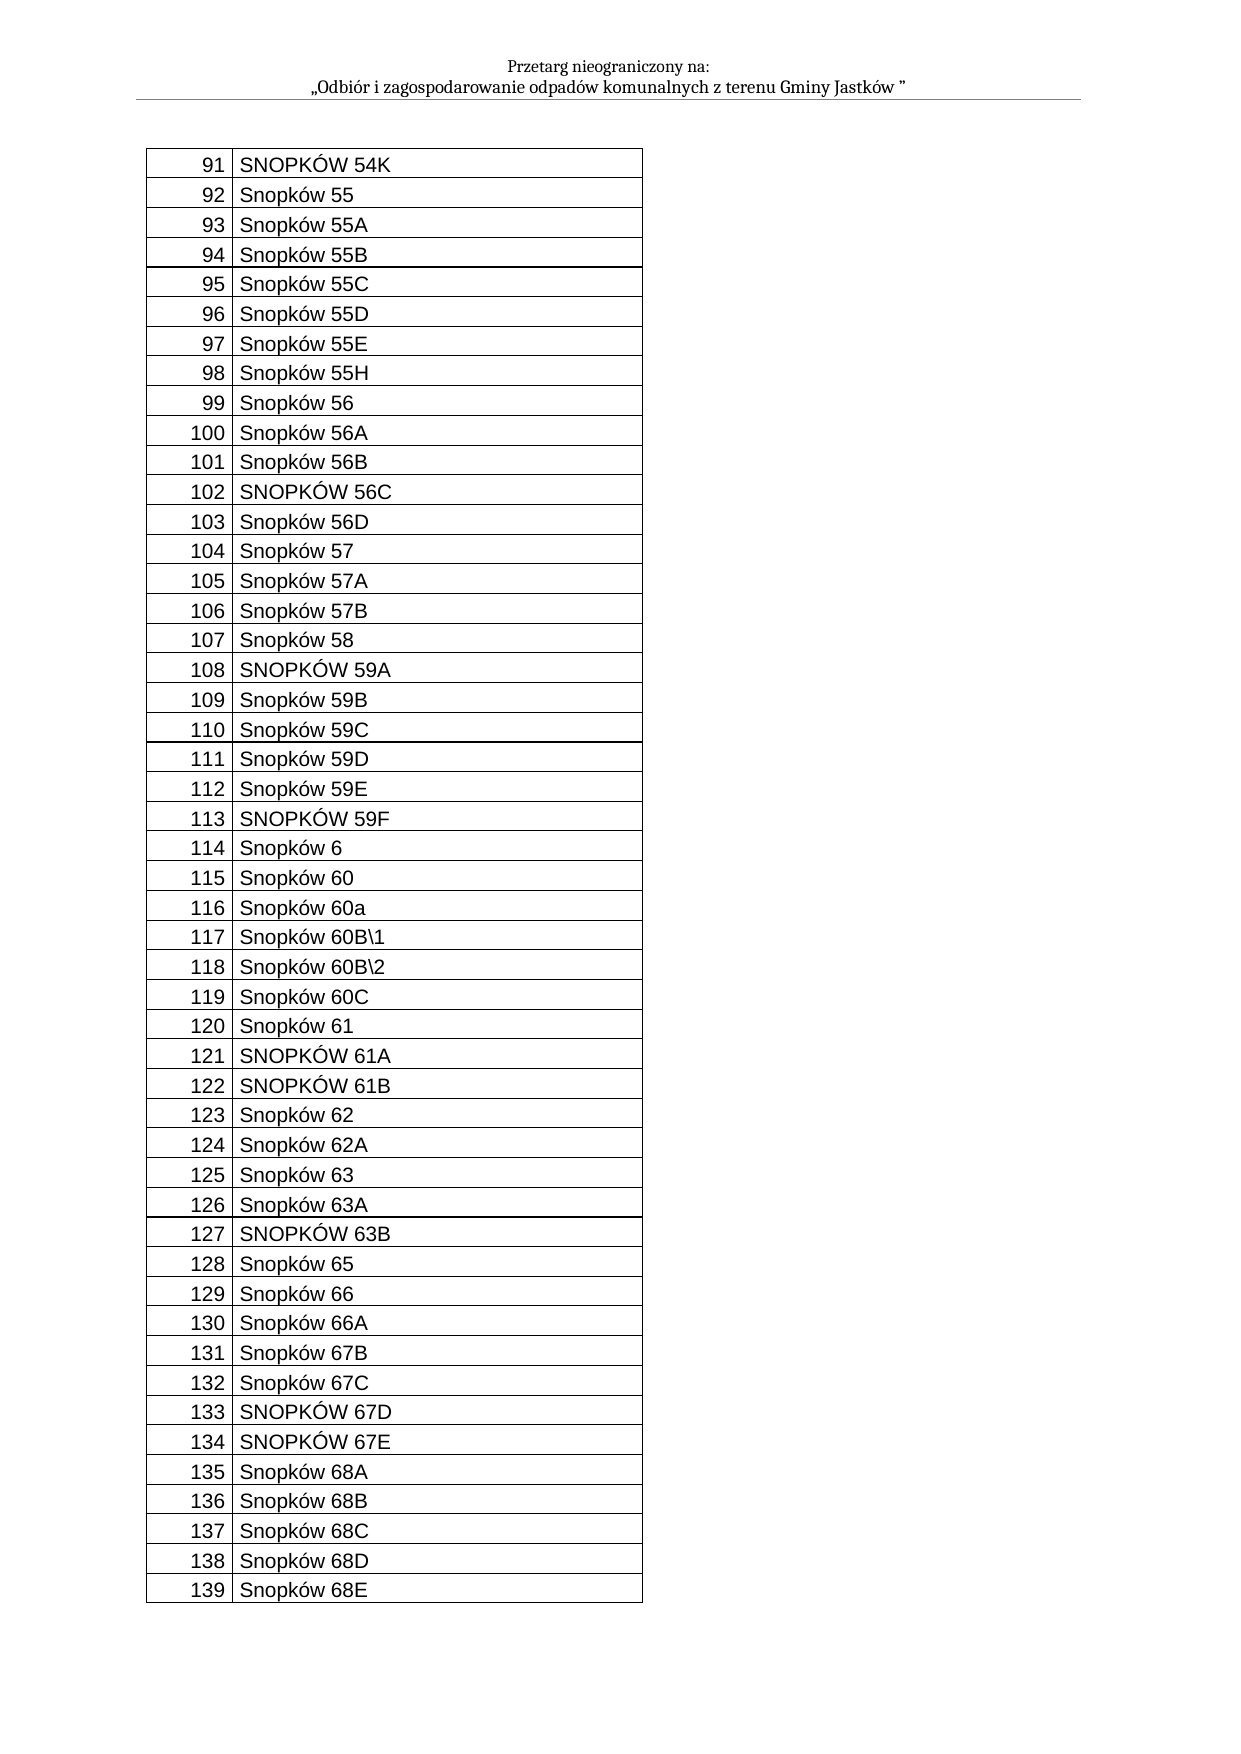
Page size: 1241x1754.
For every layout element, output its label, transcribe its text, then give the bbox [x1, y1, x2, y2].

table_cell Snopków 55A [233, 208, 642, 237]
table_cell Snopków 66 [233, 1277, 642, 1305]
table_cell Snopków 60a [233, 891, 642, 919]
table_cell Snopków 66A [233, 1306, 642, 1335]
table_cell Snopków 57A [233, 564, 642, 593]
table_cell 112 [147, 772, 232, 801]
table_cell 119 [147, 980, 232, 1008]
table_cell SNOPKÓW 67E [233, 1425, 642, 1454]
table_cell SNOPKÓW 61A [233, 1039, 642, 1068]
table_cell 120 [147, 1010, 232, 1038]
table_cell 130 [147, 1306, 232, 1335]
table_cell 92 [147, 178, 232, 207]
table_cell 132 [147, 1366, 232, 1394]
table_cell 121 [147, 1039, 232, 1068]
table_cell 136 [147, 1485, 232, 1513]
table_cell 139 [147, 1574, 232, 1602]
table_cell 125 [147, 1158, 232, 1187]
table_cell Snopków 56A [233, 416, 642, 444]
table_cell 104 [147, 535, 232, 563]
table_cell 117 [147, 921, 232, 949]
table_cell SNOPKÓW 59F [233, 802, 642, 830]
table_cell SNOPKÓW 61B [233, 1069, 642, 1098]
table_cell 97 [147, 327, 232, 355]
table_cell 137 [147, 1514, 232, 1543]
table_cell 128 [147, 1247, 232, 1276]
table_cell 100 [147, 416, 232, 444]
table_cell Snopków 61 [233, 1010, 642, 1038]
table_cell Snopków 60B\2 [233, 950, 642, 979]
table_cell 122 [147, 1069, 232, 1098]
table_cell 134 [147, 1425, 232, 1454]
table_cell 96 [147, 297, 232, 326]
table_cell 108 [147, 653, 232, 682]
table_cell 99 [147, 386, 232, 415]
table_cell 105 [147, 564, 232, 593]
table_cell Snopków 56B [233, 446, 642, 474]
table_cell Snopków 56 [233, 386, 642, 415]
table_cell Snopków 67B [233, 1336, 642, 1365]
table_cell Snopków 62 [233, 1099, 642, 1127]
table_cell Snopków 59E [233, 772, 642, 801]
table_cell 115 [147, 861, 232, 890]
table_cell Snopków 68D [233, 1544, 642, 1573]
table_cell 113 [147, 802, 232, 830]
table_cell Snopków 57 [233, 535, 642, 563]
table_cell Snopków 55D [233, 297, 642, 326]
table_cell Snopków 68E [233, 1574, 642, 1602]
table_cell 127 [147, 1218, 232, 1246]
table_cell 131 [147, 1336, 232, 1365]
table_cell 116 [147, 891, 232, 919]
table_cell Snopków 60 [233, 861, 642, 890]
table_cell Snopków 6 [233, 831, 642, 860]
table_cell Snopków 60C [233, 980, 642, 1008]
table_cell Snopków 59D [233, 743, 642, 771]
table_cell 123 [147, 1099, 232, 1127]
table_cell Snopków 63A [233, 1188, 642, 1216]
table_cell 124 [147, 1128, 232, 1157]
table_cell Snopków 55 [233, 178, 642, 207]
table_cell Snopków 67C [233, 1366, 642, 1394]
table_cell Snopków 60B\1 [233, 921, 642, 949]
table_cell 107 [147, 624, 232, 652]
table_cell Snopków 55E [233, 327, 642, 355]
table_cell 118 [147, 950, 232, 979]
table_cell 101 [147, 446, 232, 474]
table_cell Snopków 58 [233, 624, 642, 652]
table_cell 93 [147, 208, 232, 237]
table_cell Snopków 59C [233, 713, 642, 741]
table_cell Snopków 57B [233, 594, 642, 623]
table_cell 94 [147, 238, 232, 266]
table_cell Snopków 63 [233, 1158, 642, 1187]
table_cell 95 [147, 268, 232, 296]
table_cell 109 [147, 683, 232, 712]
table_cell 126 [147, 1188, 232, 1216]
table_cell Snopków 62A [233, 1128, 642, 1157]
table_cell 103 [147, 505, 232, 533]
table_cell Snopków 68B [233, 1485, 642, 1513]
table_cell SNOPKÓW 67D [233, 1396, 642, 1424]
table_cell Snopków 56D [233, 505, 642, 533]
table_cell Snopków 68C [233, 1514, 642, 1543]
table_cell 106 [147, 594, 232, 623]
table_cell SNOPKÓW 63B [233, 1218, 642, 1246]
table_cell 133 [147, 1396, 232, 1424]
table_cell SNOPKÓW 56C [233, 475, 642, 504]
table_cell Snopków 55C [233, 268, 642, 296]
table_cell 135 [147, 1455, 232, 1483]
table_cell Snopków 55B [233, 238, 642, 266]
table_cell 114 [147, 831, 232, 860]
table_cell 111 [147, 743, 232, 771]
table_cell 110 [147, 713, 232, 741]
table_cell SNOPKÓW 54K [233, 149, 642, 177]
table_cell 129 [147, 1277, 232, 1305]
table_cell 98 [147, 356, 232, 385]
table_cell 91 [147, 149, 232, 177]
table_cell Snopków 59B [233, 683, 642, 712]
table_cell Snopków 55H [233, 356, 642, 385]
table_cell SNOPKÓW 59A [233, 653, 642, 682]
table_cell 102 [147, 475, 232, 504]
table_cell 138 [147, 1544, 232, 1573]
table_cell Snopków 65 [233, 1247, 642, 1276]
table_cell Snopków 68A [233, 1455, 642, 1483]
